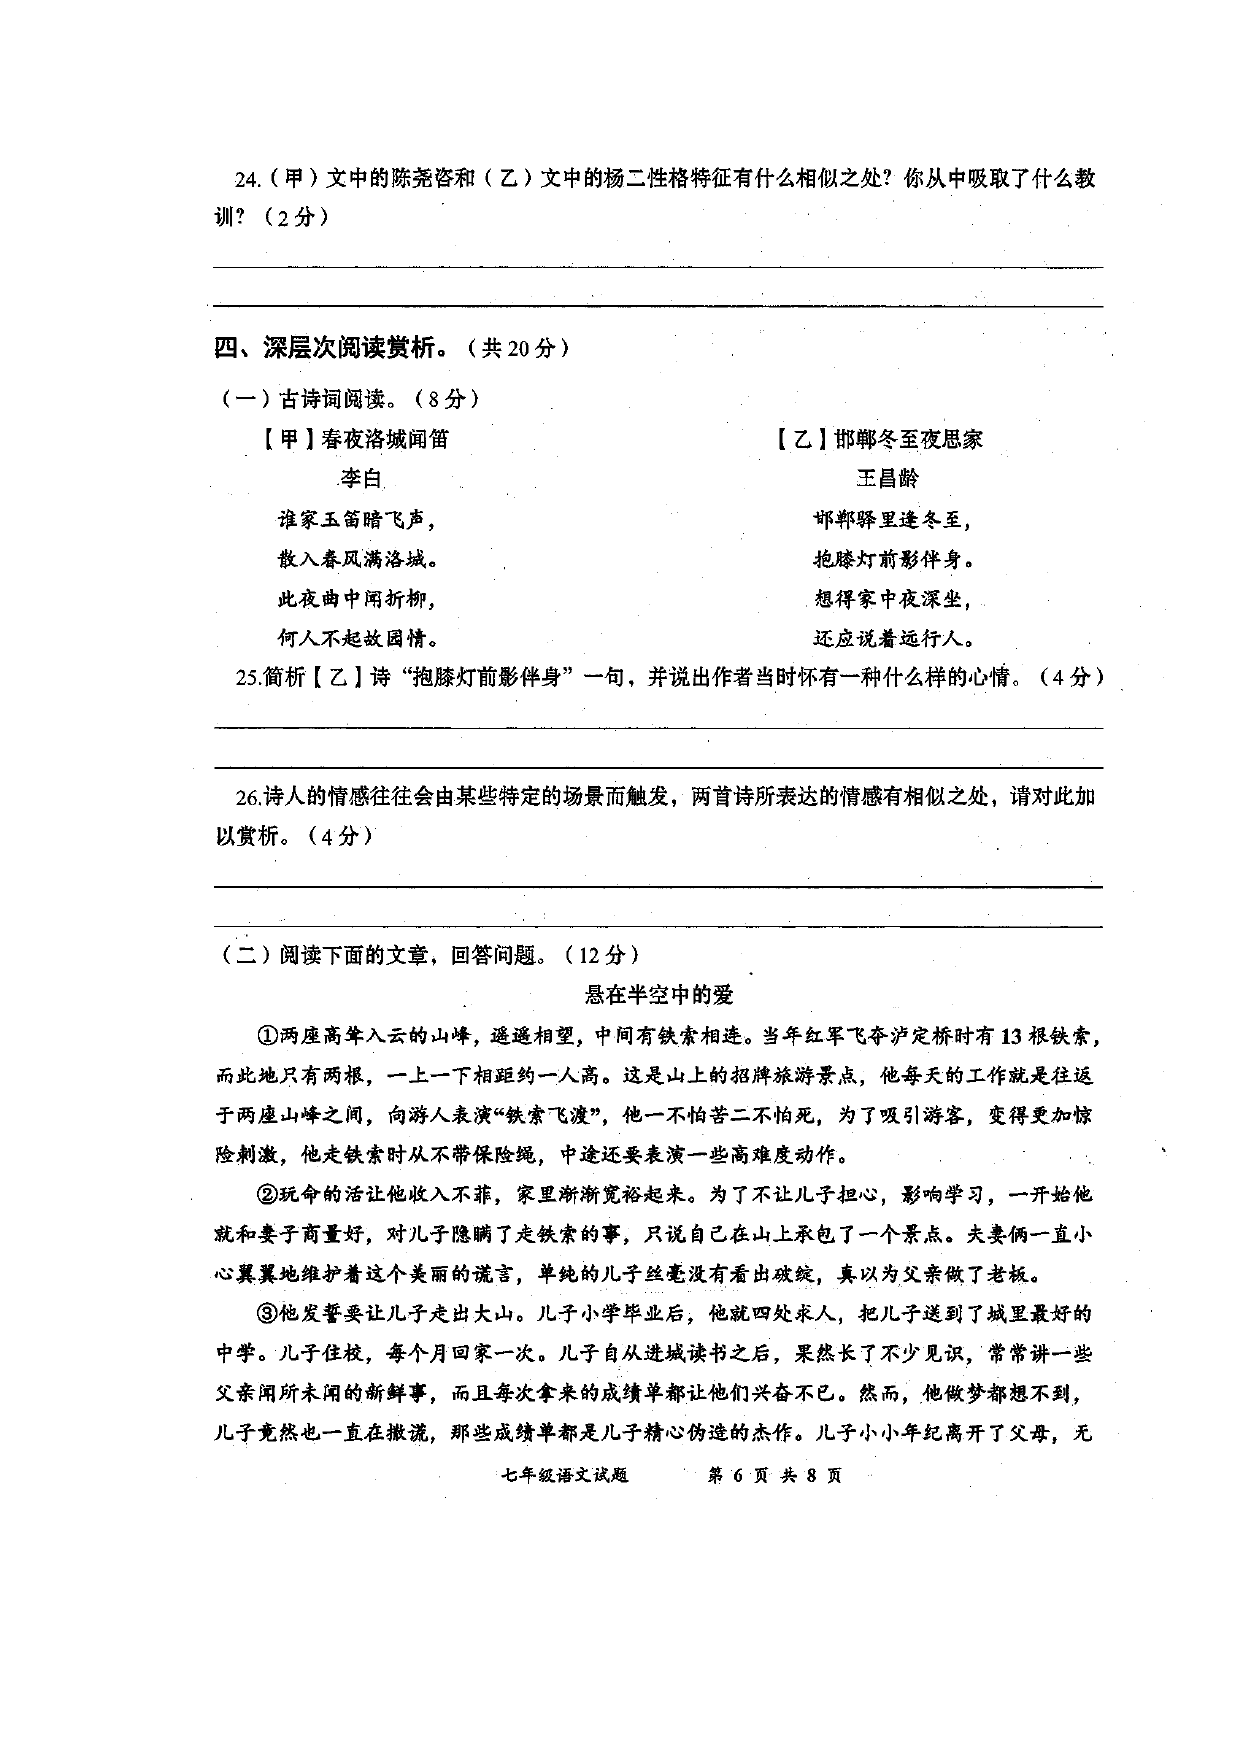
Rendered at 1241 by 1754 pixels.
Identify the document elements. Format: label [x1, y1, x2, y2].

picture [187, 162, 1167, 1499]
